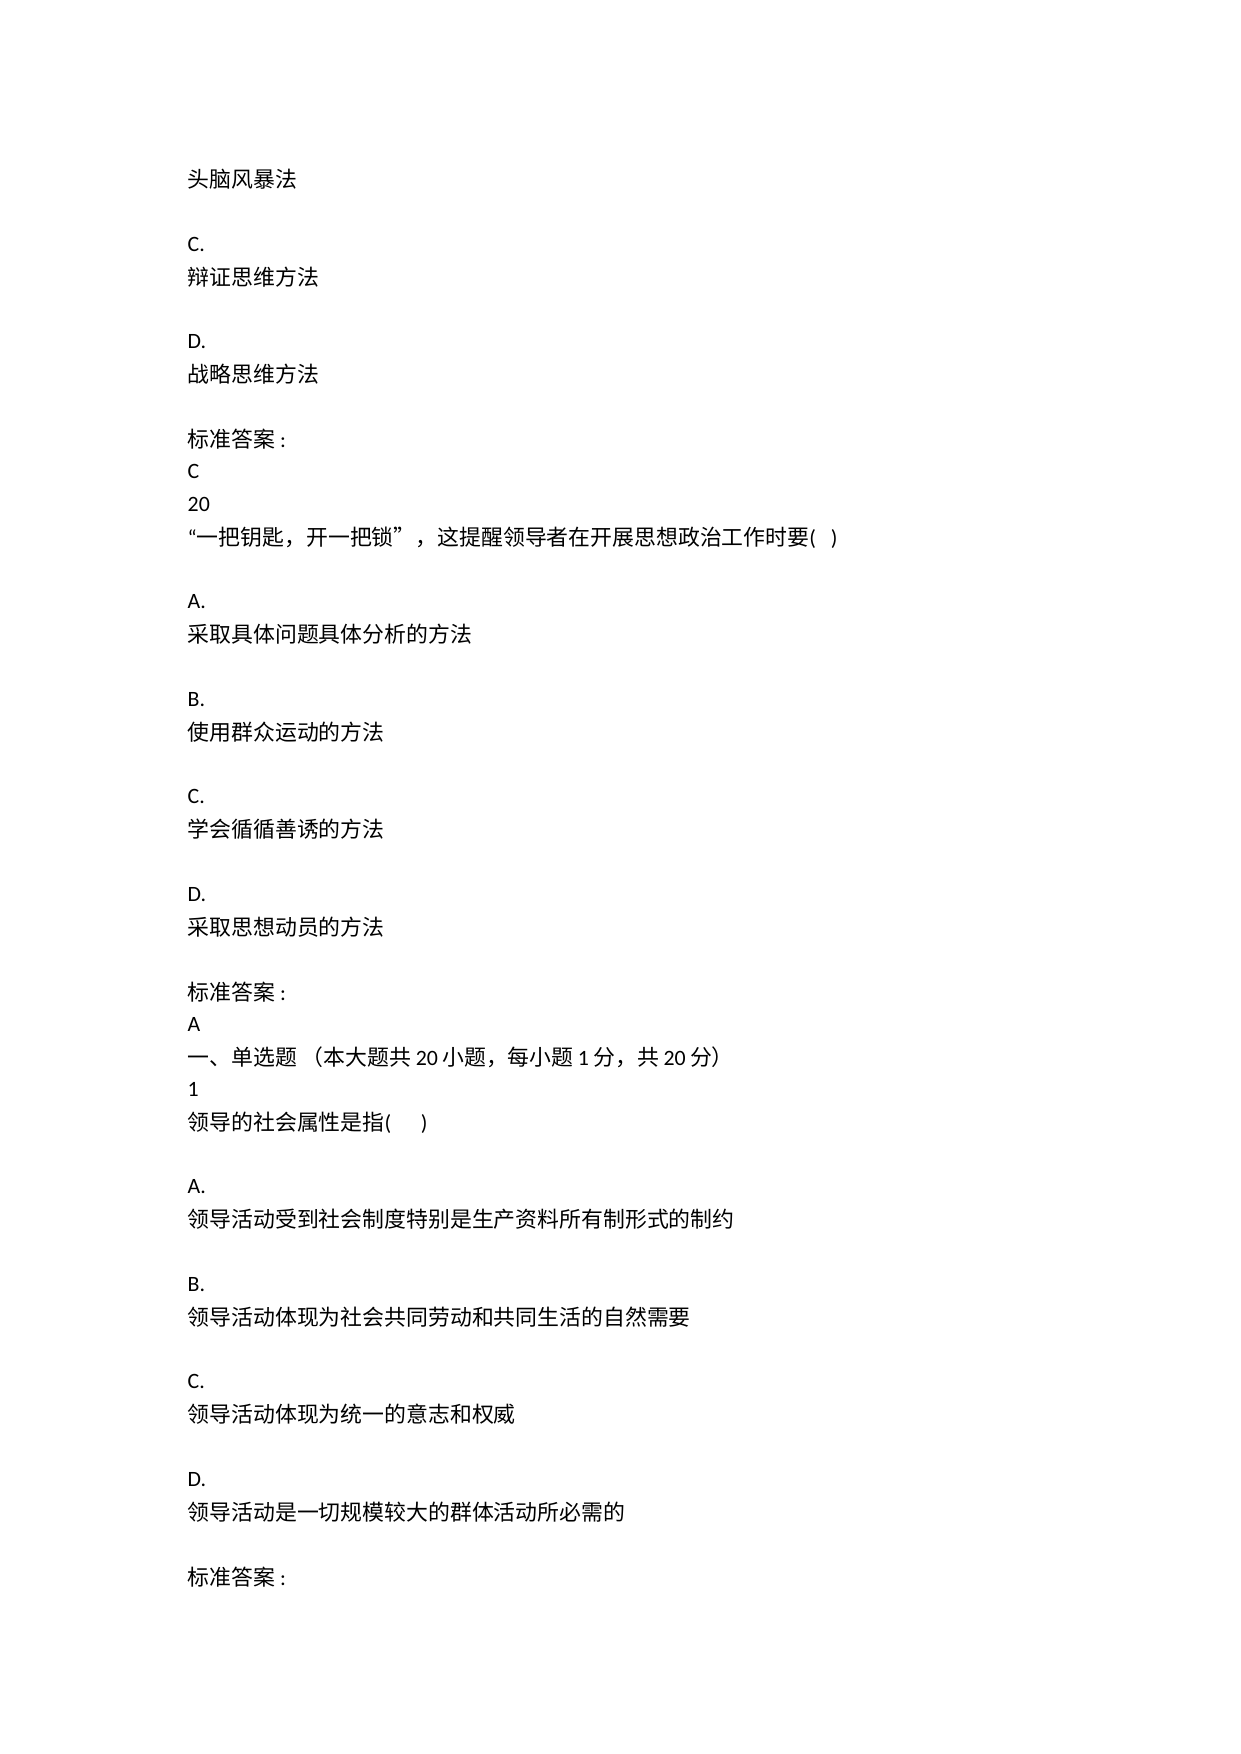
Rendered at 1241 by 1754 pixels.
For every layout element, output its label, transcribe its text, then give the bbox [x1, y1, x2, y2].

text 采取思想动员的方法 [187, 909, 1053, 942]
text 领导活动体现为统一的意志和权威 [187, 1397, 1053, 1429]
text 采取具体问题具体分析的方法 [187, 617, 1053, 649]
text 学会循循善诱的方法 [187, 812, 1053, 844]
text 领导活动受到社会制度特别是生产资料所有制形式的制约 [187, 1202, 1053, 1234]
text C [187, 454, 1053, 487]
text 标准答案 : [187, 422, 1053, 454]
text 20 [187, 487, 1053, 519]
text 战略思维方法 [187, 357, 1053, 389]
text 领导活动体现为社会共同劳动和共同生活的自然需要 [187, 1299, 1053, 1332]
text A [187, 1007, 1053, 1039]
text 领导活动是一切规模较大的群体活动所必需的 [187, 1494, 1053, 1527]
text 标准答案 : [187, 974, 1053, 1007]
text B. [187, 1267, 1053, 1299]
text C. [187, 227, 1053, 259]
text C. [187, 1364, 1053, 1397]
text 辩证思维方法 [187, 259, 1053, 292]
text A. [187, 584, 1053, 617]
text 1 [187, 1072, 1053, 1104]
text D. [187, 324, 1053, 357]
text 头脑风暴法 [187, 162, 1053, 194]
text “一把钥匙，开一把锁”，这提醒领导者在开展思想政治工作时要( ) [187, 519, 1053, 552]
text 一、单选题 （本大题共20小题，每小题1分，共20分） [187, 1039, 1053, 1072]
text 标准答案 : [187, 1559, 1053, 1592]
text C. [187, 779, 1053, 812]
text 领导的社会属性是指( ) [187, 1104, 1053, 1137]
text 使用群众运动的方法 [187, 714, 1053, 747]
text D. [187, 877, 1053, 909]
text B. [187, 682, 1053, 714]
text A. [187, 1169, 1053, 1202]
text D. [187, 1462, 1053, 1494]
